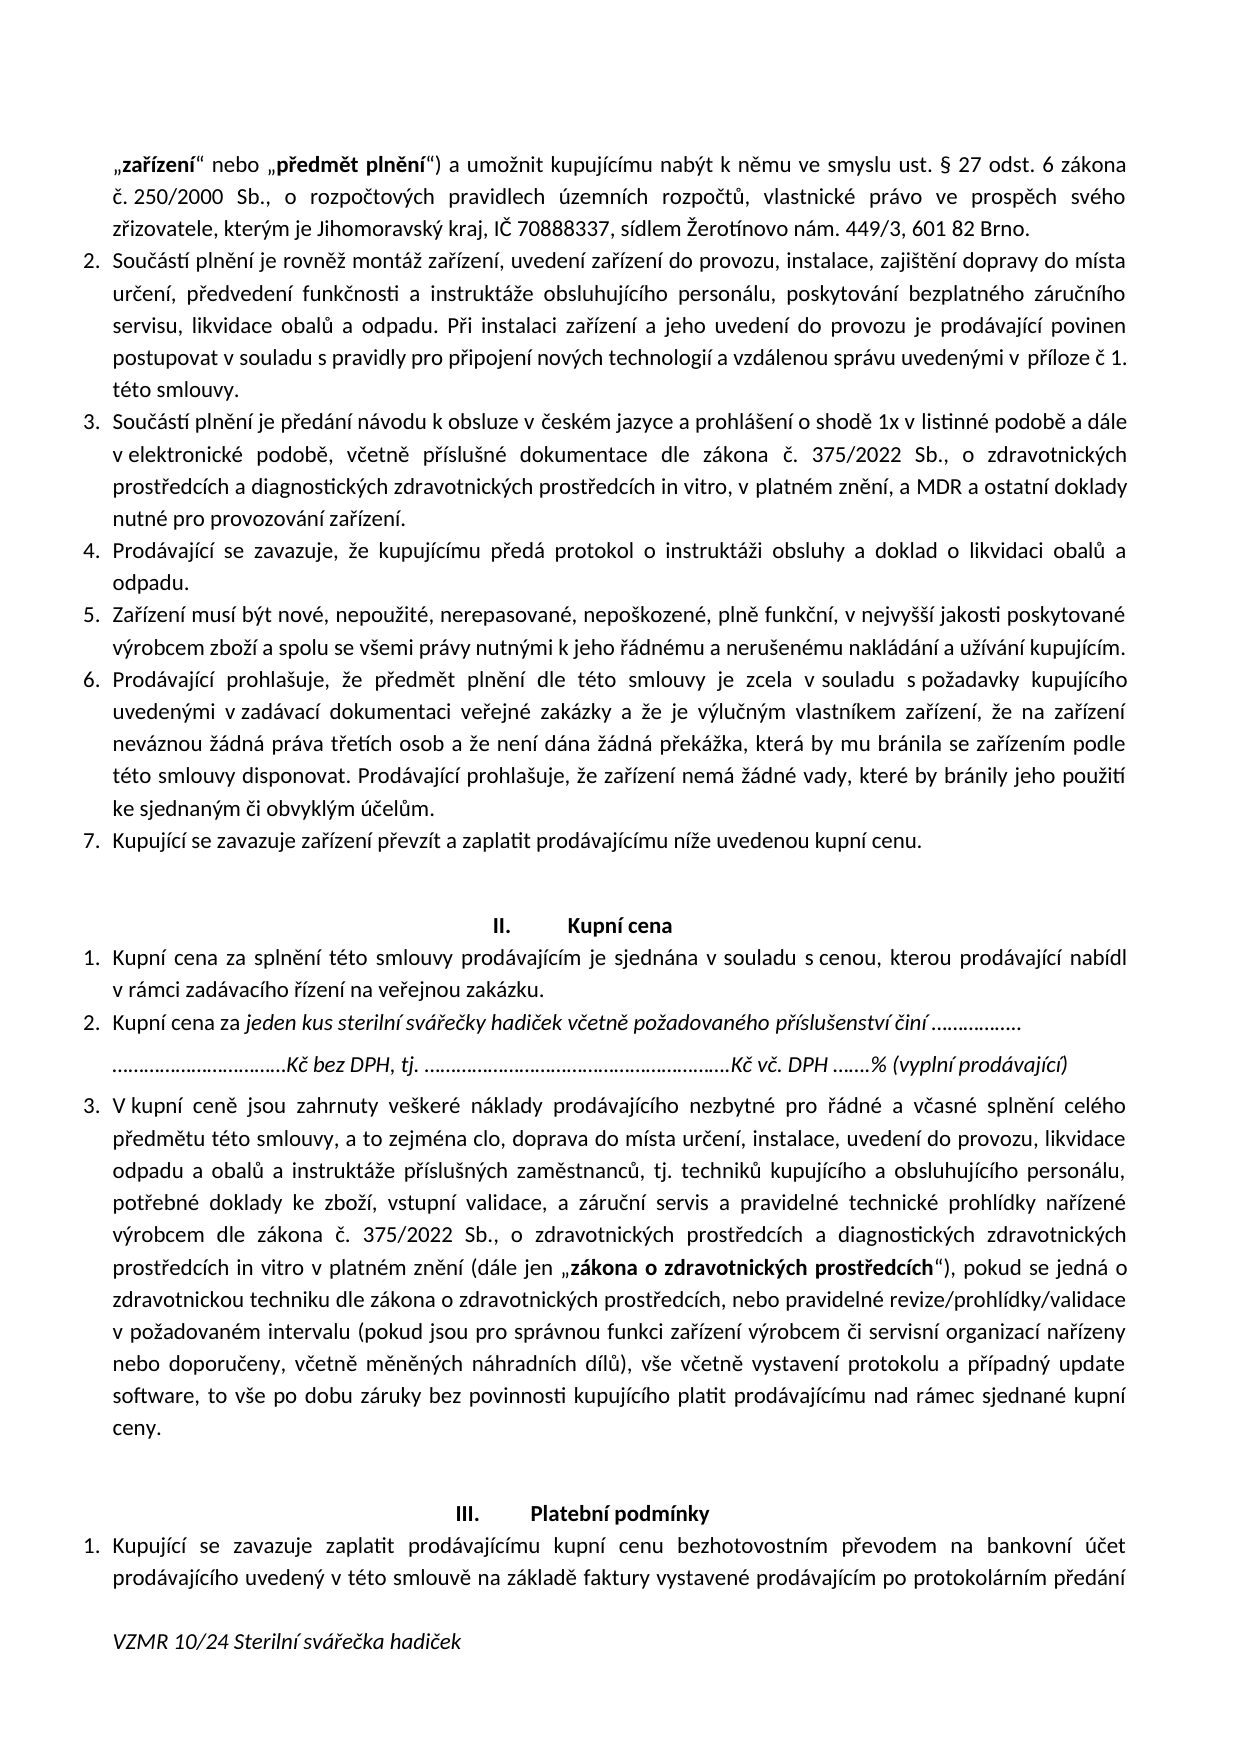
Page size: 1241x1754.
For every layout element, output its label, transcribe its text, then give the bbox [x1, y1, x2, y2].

list Platební podmínky [37, 1499, 1128, 1527]
list Součástí plnění je rovněž montáž zařízení, uvedení zařízení do provozu, instalace, zajištění dopravy do místa určení, předvedení funkčnosti a instruktáže obsluhujícího personálu, poskytování bezplatného záručního servisu, likvidace obalů a odpadu. Při instalaci zařízení a jeho uvedení do provozu je prodávající povinen postupovat v souladu s pravidly pro připojení nových technologií a vzdálenou správu uvedenými v příloze č 1. této smlouvy. [83, 247, 1128, 403]
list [83, 1531, 1128, 1591]
list Kupní cena [37, 911, 1128, 939]
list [83, 150, 1128, 242]
list Prodávající se zavazuje, že kupujícímu předá protokol o instruktáži obsluhy a doklad o likvidaci obalů a odpadu. [83, 536, 1128, 596]
list Zařízení musí být nové, nepoužité, nerepasované, nepoškozené, plně funkční, v nejvyšší jakosti poskytované výrobcem zboží a spolu se všemi právy nutnými k jeho řádnému a nerušenému nakládání a užívání kupujícím. [83, 601, 1128, 661]
list Kupní cena za splnění této smlouvy prodávajícím je sjednána v souladu s cenou, kterou prodávající nabídl v rámci zadávacího řízení na veřejnou zakázku. [83, 943, 1128, 1003]
list Prodávající prohlašuje, že předmět plnění dle této smlouvy je zcela v souladu s požadavky kupujícího uvedenými v zadávací dokumentaci veřejné zakázky a že je výlučným vlastníkem zařízení, že na zařízení neváznou žádná práva třetích osob a že není dána žádná překážka, která by mu bránila se zařízením podle této smlouvy disponovat. Prodávající prohlašuje, že zařízení nemá žádné vady, které by bránily jeho použití ke sjednaným či obvyklým účelům. [83, 665, 1128, 822]
list V kupní ceně jsou zahrnuty veškeré náklady prodávajícího nezbytné pro řádné a včasné splnění celého předmětu této smlouvy, a to zejména clo, doprava do místa určení, instalace, uvedení do provozu, likvidace odpadu a obalů a instruktáže příslušných zaměstnanců, tj. techniků kupujícího a obsluhujícího personálu, potřebné doklady ke zboží, vstupní validace, a záruční servis a pravidelné technické prohlídky nařízené výrobcem dle zákona č. 375/2022 Sb., o zdravotnických prostředcích a diagnostických zdravotnických prostředcích in vitro v platném znění (dále jen „zákona o zdravotnických prostředcích“), pokud se jedná o zdravotnickou techniku dle zákona o zdravotnických prostředcích, nebo pravidelné revize/prohlídky/validace v požadovaném intervalu (pokud jsou pro správnou funkci zařízení výrobcem či servisní organizací nařízeny nebo doporučeny, včetně měněných náhradních dílů), vše včetně vystavení protokolu a případný update software, to vše po dobu záruky bez povinnosti kupujícího platit prodávajícímu nad rámec sjednané kupní ceny. [83, 1092, 1128, 1442]
list Kupní cena za jeden kus sterilní svářečky hadiček včetně požadovaného příslušenství činí ……………..……………………………Kč bez DPH, tj. ………………………………………………….Kč vč. DPH …….% (vyplní prodávající) [83, 1008, 1128, 1078]
list Kupující se zavazuje zařízení převzít a zaplatit prodávajícímu níže uvedenou kupní cenu. [83, 826, 1128, 854]
list Součástí plnění je předání návodu k obsluze v českém jazyce a prohlášení o shodě 1x v listinné podobě a dále v elektronické podobě, včetně příslušné dokumentace dle zákona č. 375/2022 Sb., o zdravotnických prostředcích a diagnostických zdravotnických prostředcích in vitro, v platném znění, a MDR a ostatní doklady nutné pro provozování zařízení. [83, 407, 1128, 532]
